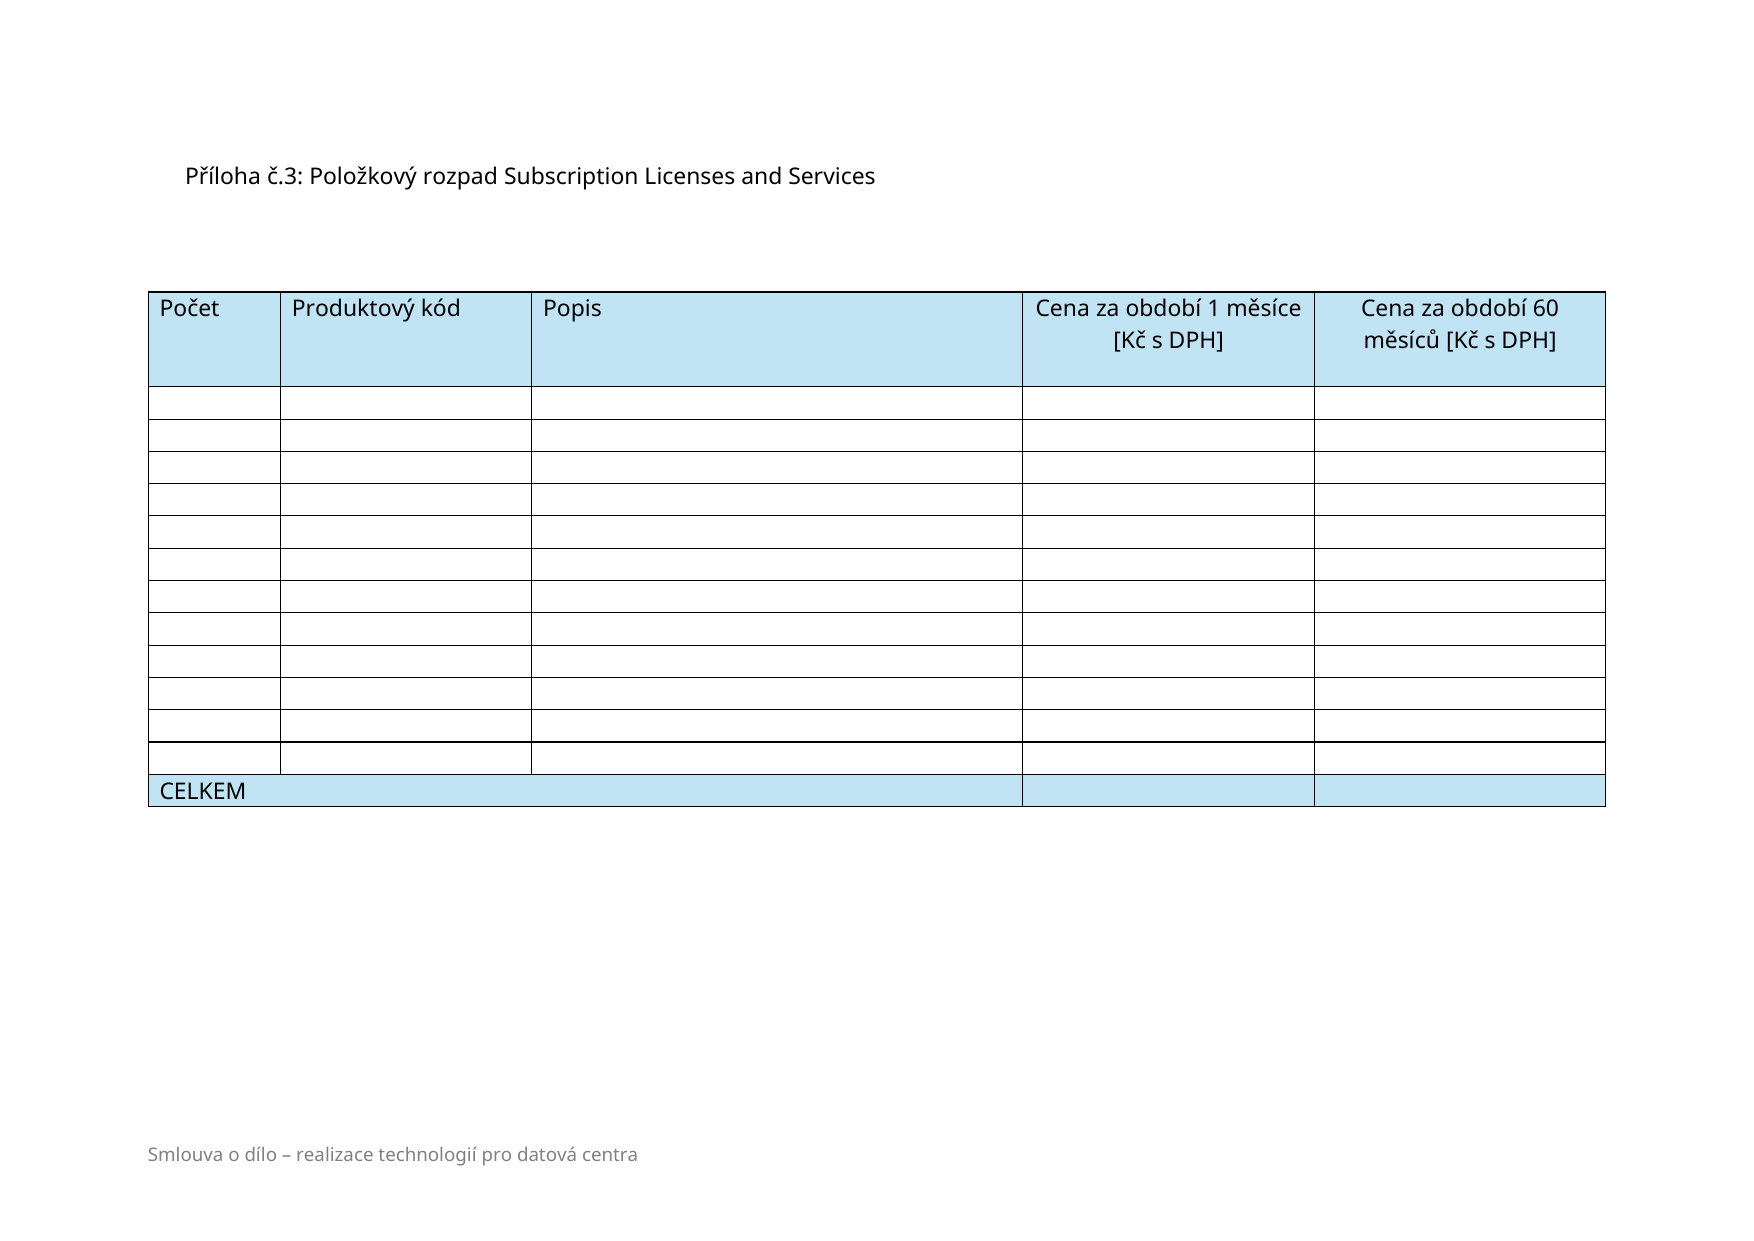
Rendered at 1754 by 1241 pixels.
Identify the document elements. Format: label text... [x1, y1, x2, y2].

table_cell [149, 452, 280, 483]
table_header Produktový kód [281, 293, 531, 386]
table_cell [149, 516, 280, 548]
table_cell [149, 549, 280, 580]
table_cell [1023, 549, 1314, 580]
table_cell [1023, 613, 1314, 644]
table_header Popis [532, 293, 1022, 386]
table_cell [149, 743, 280, 774]
table_cell [1023, 581, 1314, 612]
table_cell [149, 613, 280, 644]
table_cell [532, 613, 1022, 644]
table_cell [1315, 775, 1605, 806]
table_cell [149, 646, 280, 677]
table_header Cena za období 60 měsíců [Kč s DPH] [1315, 293, 1605, 386]
table_cell [1315, 710, 1605, 741]
table_cell [281, 387, 531, 418]
table_cell [1315, 387, 1605, 418]
table_cell [1315, 743, 1605, 774]
table_cell [149, 581, 280, 612]
table_cell [1023, 646, 1314, 677]
table_cell [532, 646, 1022, 677]
table_cell [1023, 452, 1314, 483]
table_cell [1315, 420, 1605, 451]
table_cell [281, 516, 531, 548]
table_cell CELKEM [149, 775, 1022, 806]
table_cell [1023, 387, 1314, 418]
table_cell [532, 387, 1022, 418]
table_cell [1315, 613, 1605, 644]
table_cell [532, 710, 1022, 741]
table_cell [281, 710, 531, 741]
table_cell [281, 452, 531, 483]
table_cell [281, 549, 531, 580]
table_cell [149, 387, 280, 418]
table_cell [532, 452, 1022, 483]
table_cell [281, 646, 531, 677]
text Příloha č.3: Položkový rozpad Subscription Licenses and Services [185, 160, 1606, 191]
table_cell [1023, 710, 1314, 741]
table_cell [281, 613, 531, 644]
table_cell [149, 484, 280, 515]
table_cell [1315, 484, 1605, 515]
table_cell [1315, 678, 1605, 709]
table_cell [1023, 743, 1314, 774]
table_cell [281, 678, 531, 709]
table_cell [1315, 549, 1605, 580]
table_cell [281, 581, 531, 612]
table_cell [1315, 452, 1605, 483]
table_cell [532, 484, 1022, 515]
table_cell [1315, 646, 1605, 677]
table_cell [1023, 484, 1314, 515]
table_cell [1023, 678, 1314, 709]
table_cell [149, 420, 280, 451]
table_cell [281, 484, 531, 515]
table_header Cena za období 1 měsíce [Kč s DPH] [1023, 293, 1314, 386]
table_cell [532, 420, 1022, 451]
table_cell [149, 710, 280, 741]
table_cell [1023, 420, 1314, 451]
table_cell [532, 516, 1022, 548]
table_cell [1023, 516, 1314, 548]
table_cell [281, 743, 531, 774]
table_cell [532, 678, 1022, 709]
table_cell [1023, 775, 1314, 806]
table_header Počet [149, 293, 280, 386]
table_cell [532, 743, 1022, 774]
table_cell [149, 678, 280, 709]
table_cell [532, 549, 1022, 580]
table_cell [1315, 581, 1605, 612]
table_cell [281, 420, 531, 451]
table_cell [1315, 516, 1605, 548]
table_cell [532, 581, 1022, 612]
